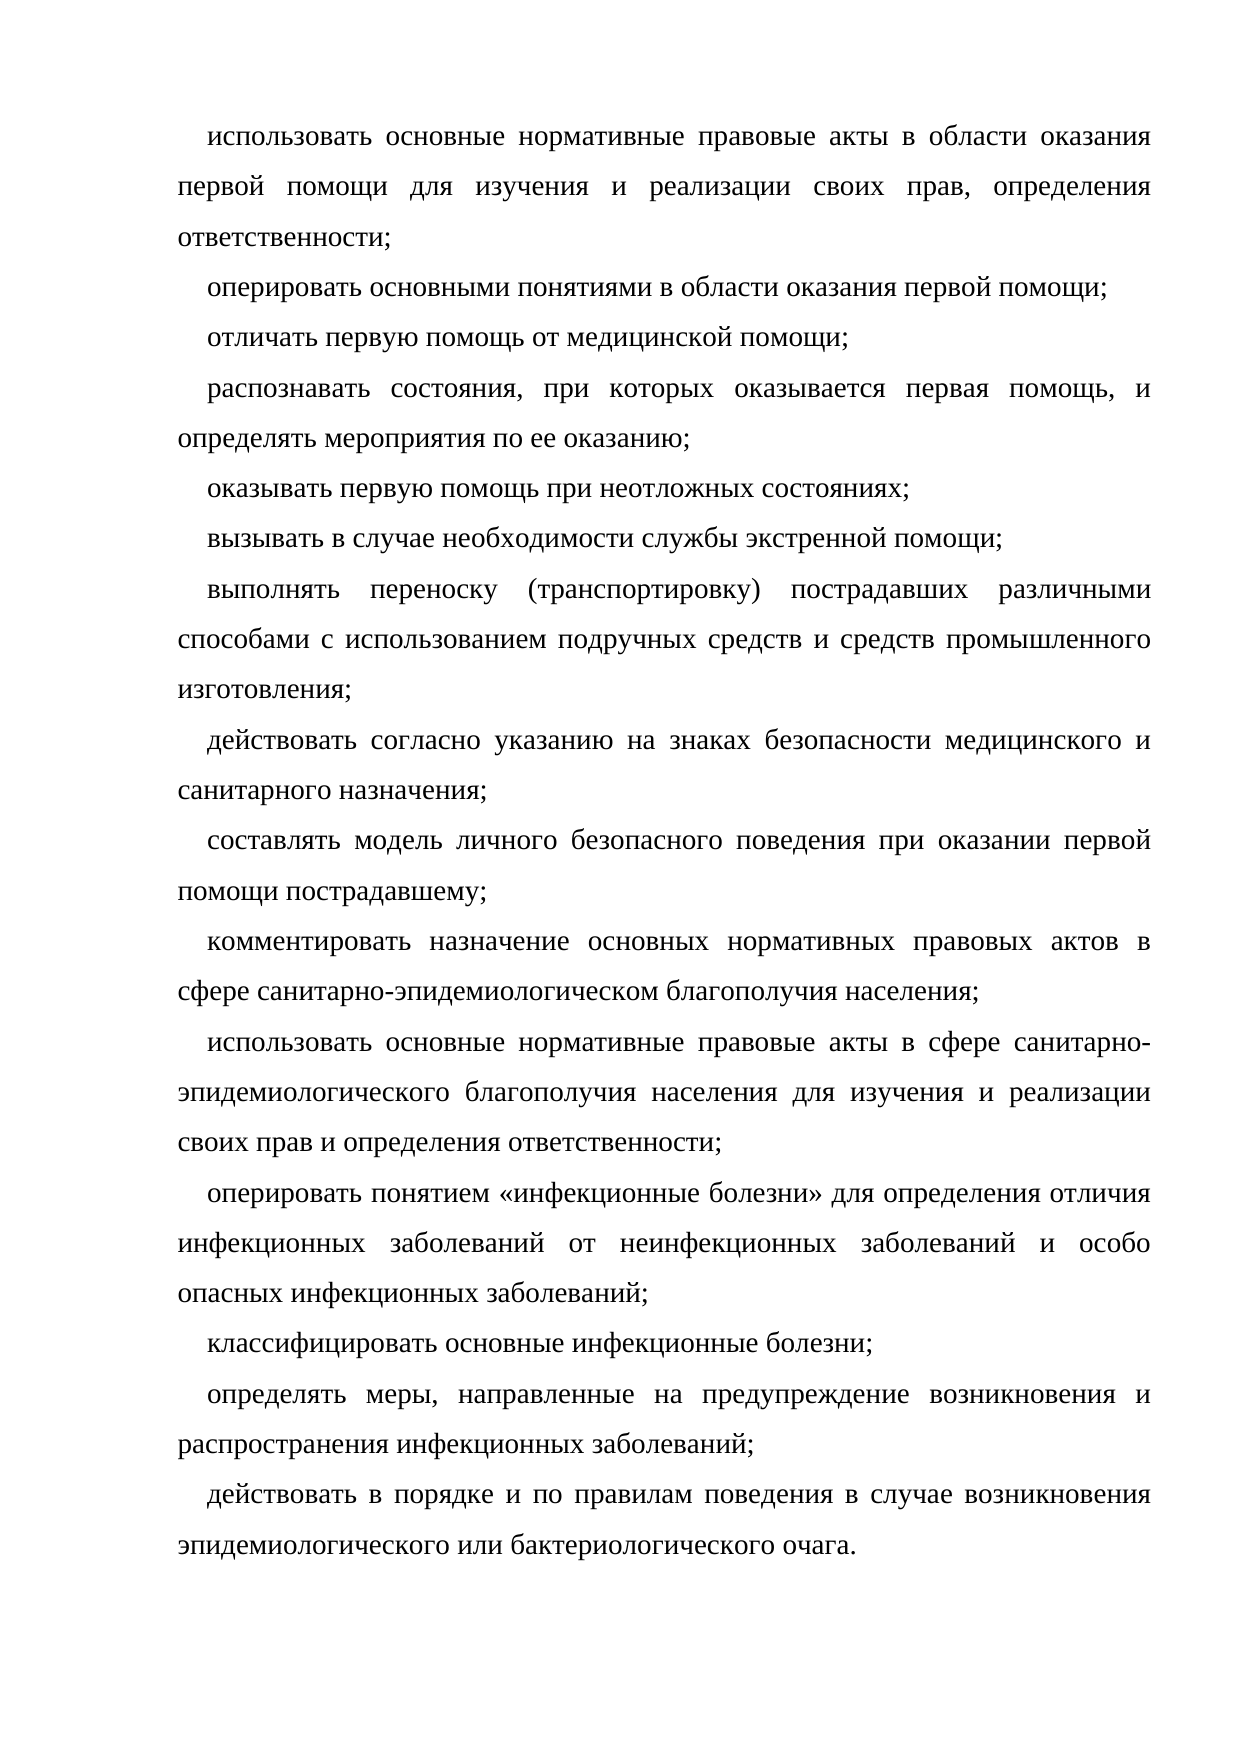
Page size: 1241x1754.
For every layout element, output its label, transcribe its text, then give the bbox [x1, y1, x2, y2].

text действовать в порядке и по правилам поведения в случае возникновения эпидемиологического или бактериологического очага. [177, 1477, 1152, 1560]
text использовать основные нормативные правовые акты в области оказания первой помощи для изучения и реализации своих прав, определения ответственности; [177, 118, 1152, 252]
text использовать основные нормативные правовые акты в сфере санитарно-эпидемиологического благополучия населения для изучения и реализации своих прав и определения ответственности; [177, 1024, 1152, 1158]
text распознавать состояния, при которых оказывается первая помощь, и определять мероприятия по ее оказанию; [177, 370, 1152, 453]
text составлять модель личного безопасного поведения при оказании первой помощи пострадавшему; [177, 822, 1152, 906]
text классифицировать основные инфекционные болезни; [177, 1326, 1152, 1359]
text оперировать основными понятиями в области оказания первой помощи; [177, 269, 1152, 303]
text комментировать назначение основных нормативных правовых актов в сфере санитарно-эпидемиологическом благополучия населения; [177, 923, 1152, 1007]
text вызывать в случае необходимости службы экстренной помощи; [177, 521, 1152, 554]
text определять меры, направленные на предупреждение возникновения и распространения инфекционных заболеваний; [177, 1376, 1152, 1460]
text оперировать понятием «инфекционные болезни» для определения отличия инфекционных заболеваний от неинфекционных заболеваний и особо опасных инфекционных заболеваний; [177, 1175, 1152, 1309]
text оказывать первую помощь при неотложных состояниях; [177, 470, 1152, 504]
text выполнять переноску (транспортировку) пострадавших различными способами с использованием подручных средств и средств промышленного изготовления; [177, 571, 1152, 705]
text отличать первую помощь от медицинской помощи; [177, 319, 1152, 353]
text действовать согласно указанию на знаках безопасности медицинского и санитарного назначения; [177, 722, 1152, 806]
